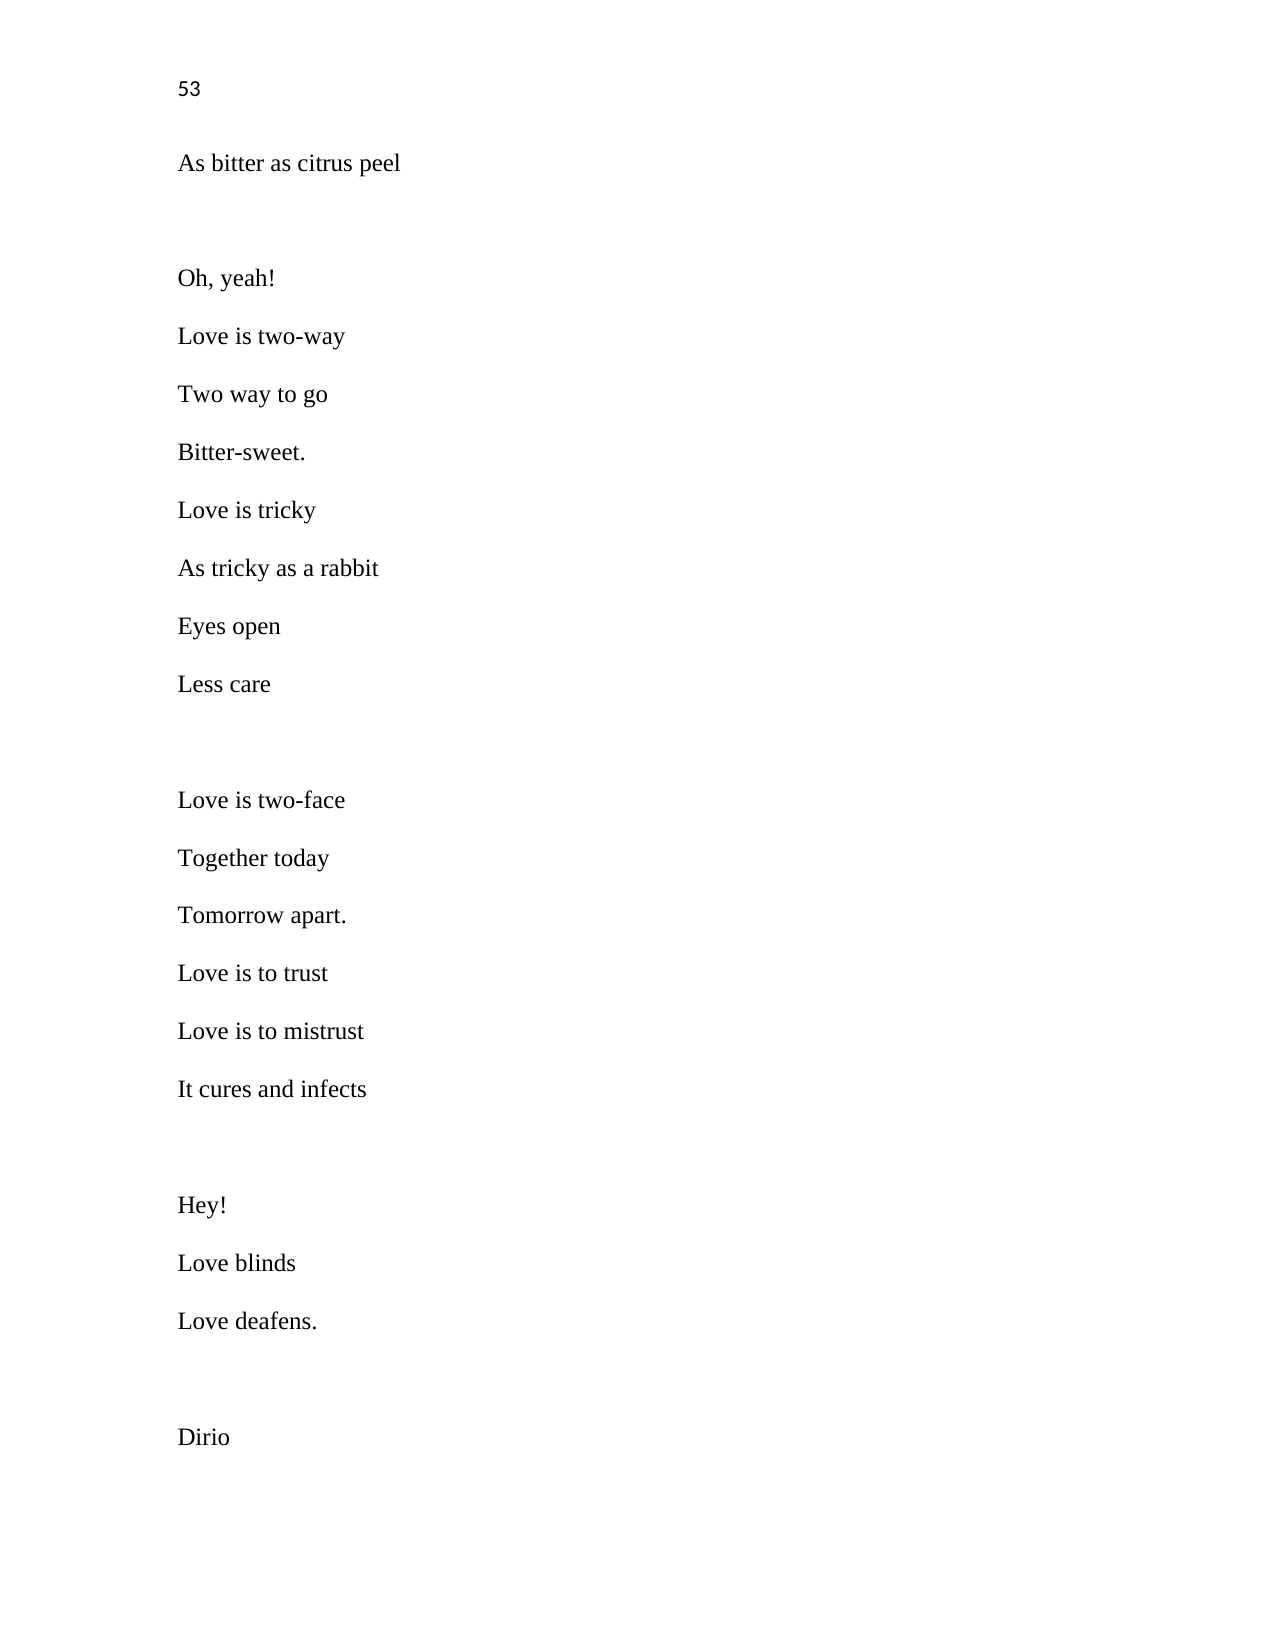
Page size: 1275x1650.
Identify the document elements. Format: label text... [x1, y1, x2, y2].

text Hey! [177, 1190, 1098, 1219]
text Love deafens. [177, 1306, 1098, 1335]
text Love blinds [177, 1248, 1098, 1277]
text Love is two-way [177, 321, 1098, 350]
text Eyes open [177, 611, 1098, 640]
text Oh, yeah! [177, 263, 1098, 292]
text Bitter-sweet. [177, 437, 1098, 466]
text Love is to mistrust [177, 1016, 1098, 1045]
text Dirio [177, 1422, 1098, 1451]
text As tricky as a rabbit [177, 553, 1098, 582]
text Love is tricky [177, 495, 1098, 524]
text Together today [177, 843, 1098, 871]
text It cures and infects [177, 1074, 1098, 1103]
text Less care [177, 669, 1098, 698]
text Love is to trust [177, 958, 1098, 987]
text Tomorrow apart. [177, 901, 1098, 929]
text Love is two-face [177, 785, 1098, 813]
text Two way to go [177, 379, 1098, 408]
text As bitter as citrus peel [177, 148, 1098, 176]
